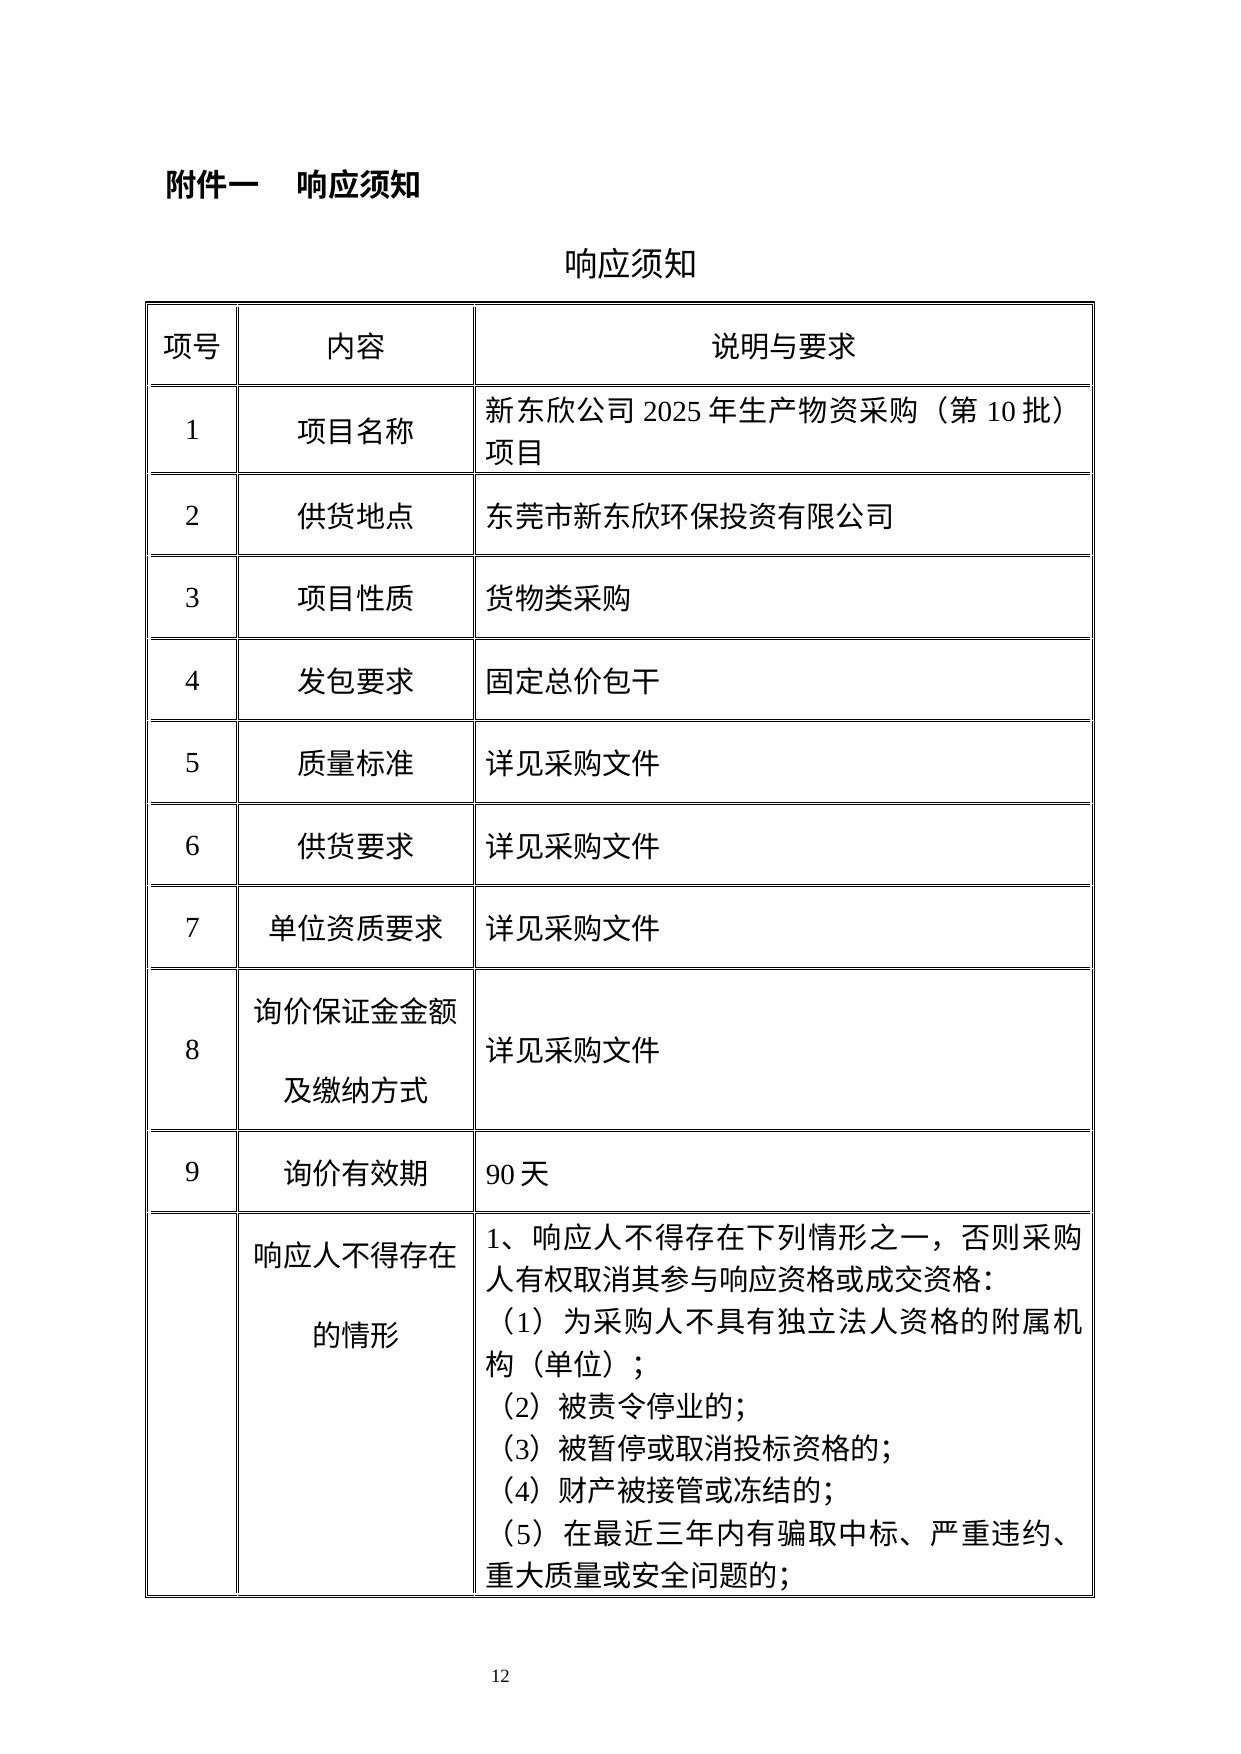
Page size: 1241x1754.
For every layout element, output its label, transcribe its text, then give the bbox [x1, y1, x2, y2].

table_cell 东莞市新东欣环保投资有限公司 [476, 472, 1092, 554]
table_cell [474, 1211, 1093, 1595]
table_cell 询价有效期 [239, 1132, 473, 1211]
table_header 内容 [237, 305, 474, 384]
table_cell 3 [147, 554, 237, 637]
table_cell 6 [148, 802, 236, 884]
table_cell [147, 1211, 237, 1595]
table_cell 9 [148, 1129, 236, 1211]
table_cell 单位资质要求 [239, 887, 473, 967]
table_cell 详见采购文件 [476, 802, 1092, 884]
table_cell 详见采购文件 [474, 884, 1093, 967]
table_cell 发包要求 [239, 640, 473, 719]
table_cell 详见采购文件 [474, 719, 1093, 802]
table_cell 响应人不得存在的情形 [237, 1214, 474, 1595]
table_cell 4 [148, 637, 236, 719]
table_cell 8 [148, 967, 236, 1128]
table_cell 质量标准 [239, 722, 473, 802]
table_cell 项目名称 [239, 387, 473, 472]
table_cell 2 [148, 472, 236, 554]
table_cell 固定总价包干 [476, 637, 1092, 719]
table_cell 询价保证金金额及缴纳方式 [239, 970, 473, 1128]
table_cell 项目性质 [239, 557, 473, 637]
table_cell 1 [147, 384, 237, 472]
table_cell 7 [147, 884, 237, 967]
table_cell 供货要求 [239, 805, 473, 884]
table_cell 详见采购文件 [476, 967, 1092, 1128]
table_cell 货物类采购 [474, 554, 1093, 637]
text 响应须知 [165, 222, 1075, 301]
table_cell 90天 [476, 1129, 1092, 1211]
table_header 说明与要求 [474, 305, 1092, 384]
table_cell 新东欣公司2025年生产物资采购（第10批）项目 [474, 384, 1093, 472]
table_header 项号 [148, 305, 237, 384]
table_cell 5 [147, 719, 237, 802]
list 响应须知 [165, 143, 1075, 222]
table_cell 供货地点 [239, 475, 473, 554]
